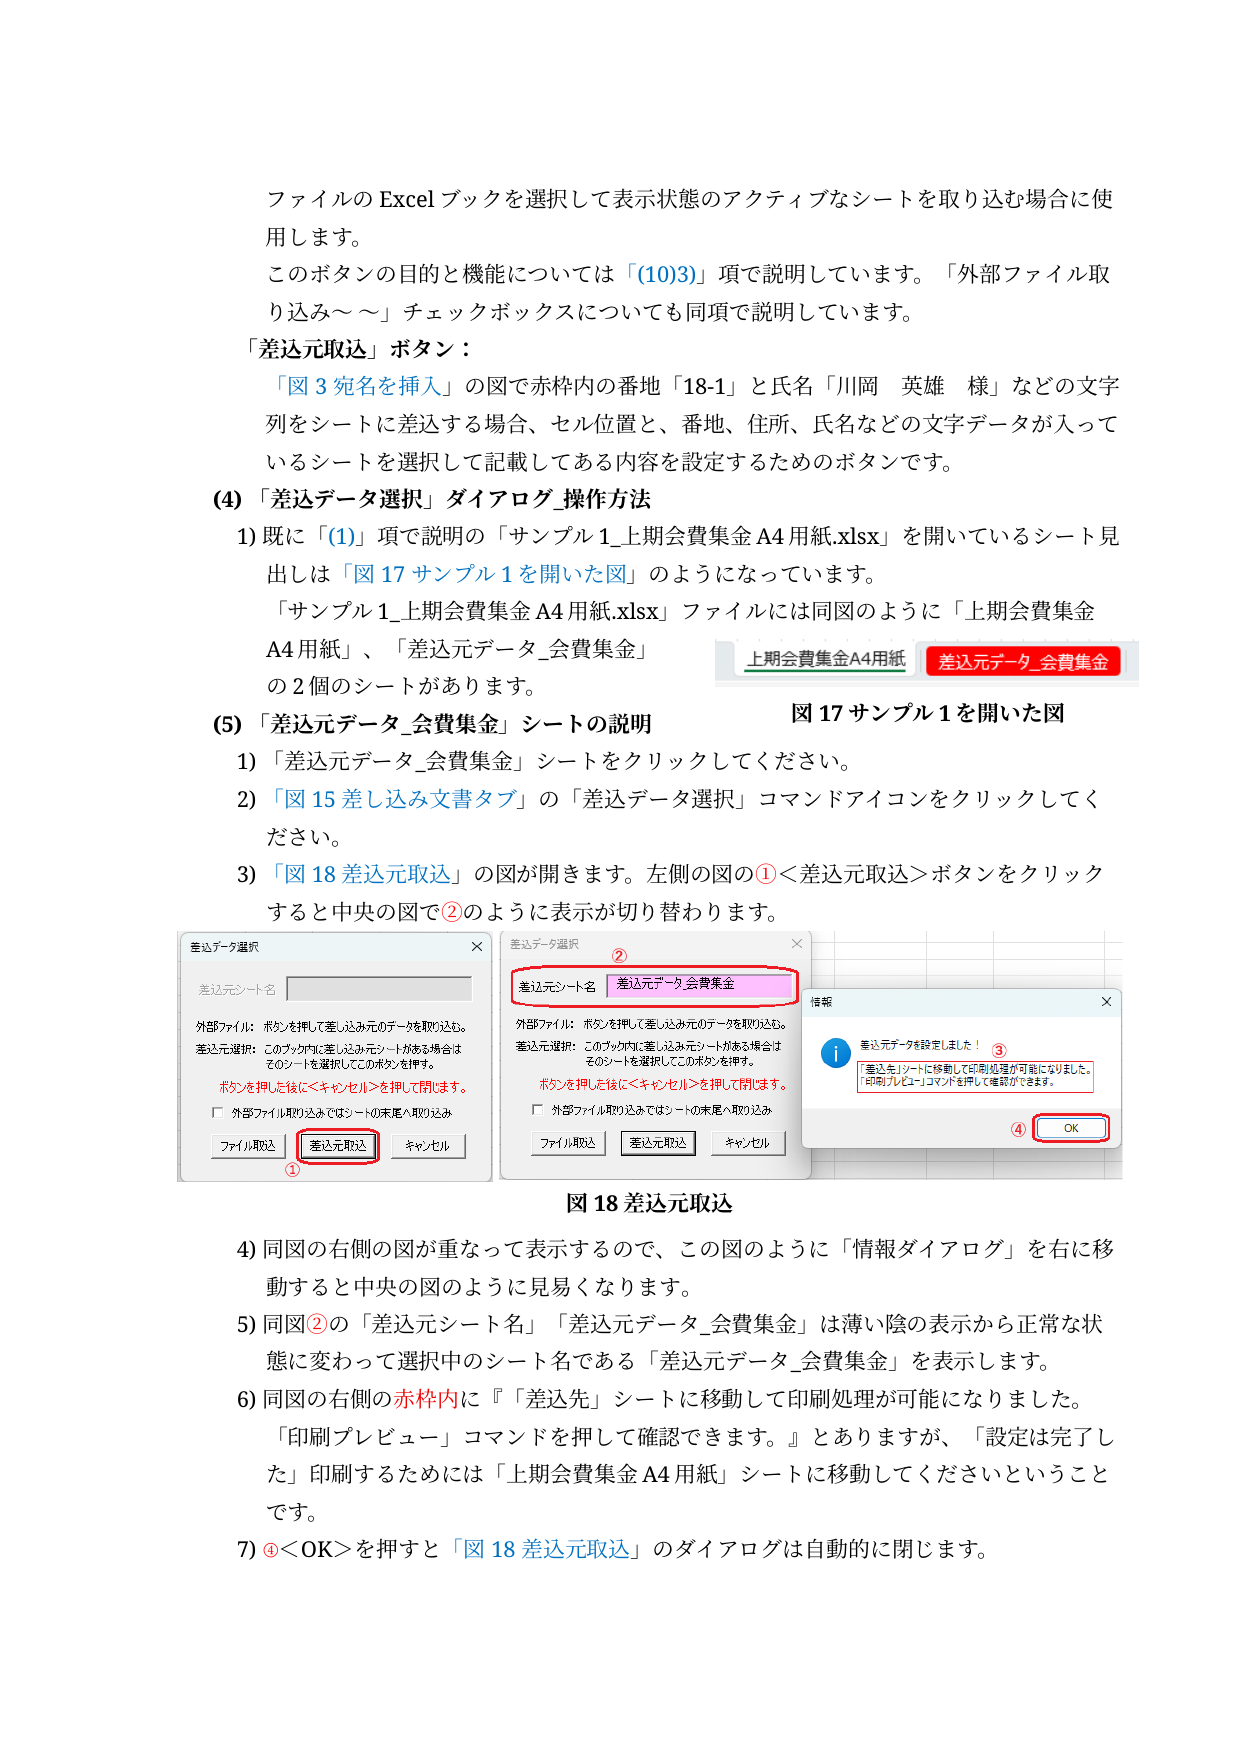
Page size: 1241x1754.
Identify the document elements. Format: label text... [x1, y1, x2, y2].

subtitle 既に「(1)」項で説明の「サンプル1_上期会費集金A4用紙.xlsx」を開いているシート見出しは「図 17 サンプル1を開いた図」のようになっています。 「サンプル1_上期会費集金A4用紙.xlsx」ファイルには同図のように「上期会費集金A4用紙」、「差込元データ_会費集金」の2個のシートがあります。 [237, 517, 1122, 704]
subtitle 同図②の「差込元シート名」「差込元データ_会費集金」は薄い陰の表示から正常な状態に変わって選択中のシート名である「差込元データ_会費集金」を表示します。 [237, 1304, 1122, 1379]
subtitle 「図 15 差し込み文書タブ」の「差込データ選択」コマンドアイコンをクリックしてください。 [237, 779, 1122, 854]
subtitle 「差込元データ_会費集金」シートをクリックしてください。 [237, 742, 1122, 779]
subtitle 同図の右側の赤枠内に『「差込先」シートに移動して印刷処理が可能になりました。「印刷プレビュー」コマンドを押して確認できます。』とありますが、「設定は完了した」印刷するためには「上期会費集金A4用紙」シートに移動してくださいということです。 [237, 1379, 1122, 1529]
subtitle 「図 18 差込元取込」の図が開きます。左側の図の①＜差込元取込＞ボタンをクリックすると中央の図で②のように表示が切り替わります。 [237, 854, 1122, 929]
subtitle 同図の右側の図が重なって表示するので、この図のように「情報ダイアログ」を右に移動すると中央の図のように見易くなります。 [237, 1229, 1122, 1304]
subtitle 「差込データ選択」ダイアログ_操作方法 [213, 479, 1122, 517]
picture [177, 931, 1123, 1182]
subtitle ④＜OK＞を押すと「図 18 差込元取込」のダイアログは自動的に閉じます。 [237, 1529, 1122, 1567]
text 「差込元取込」ボタン： 「図 3 宛名を挿入」の図で赤枠内の番地「18-1」と氏名「川岡 英雄 様」などの文字列をシートに差込する場合、セル位置と、番地、住所、氏名などの文字データが入っているシートを選択して記載してある内容を設定するためのボタンです。 [236, 329, 1122, 479]
picture [715, 639, 1139, 687]
subtitle 「差込元データ_会費集金」シートの説明 [213, 704, 1122, 742]
